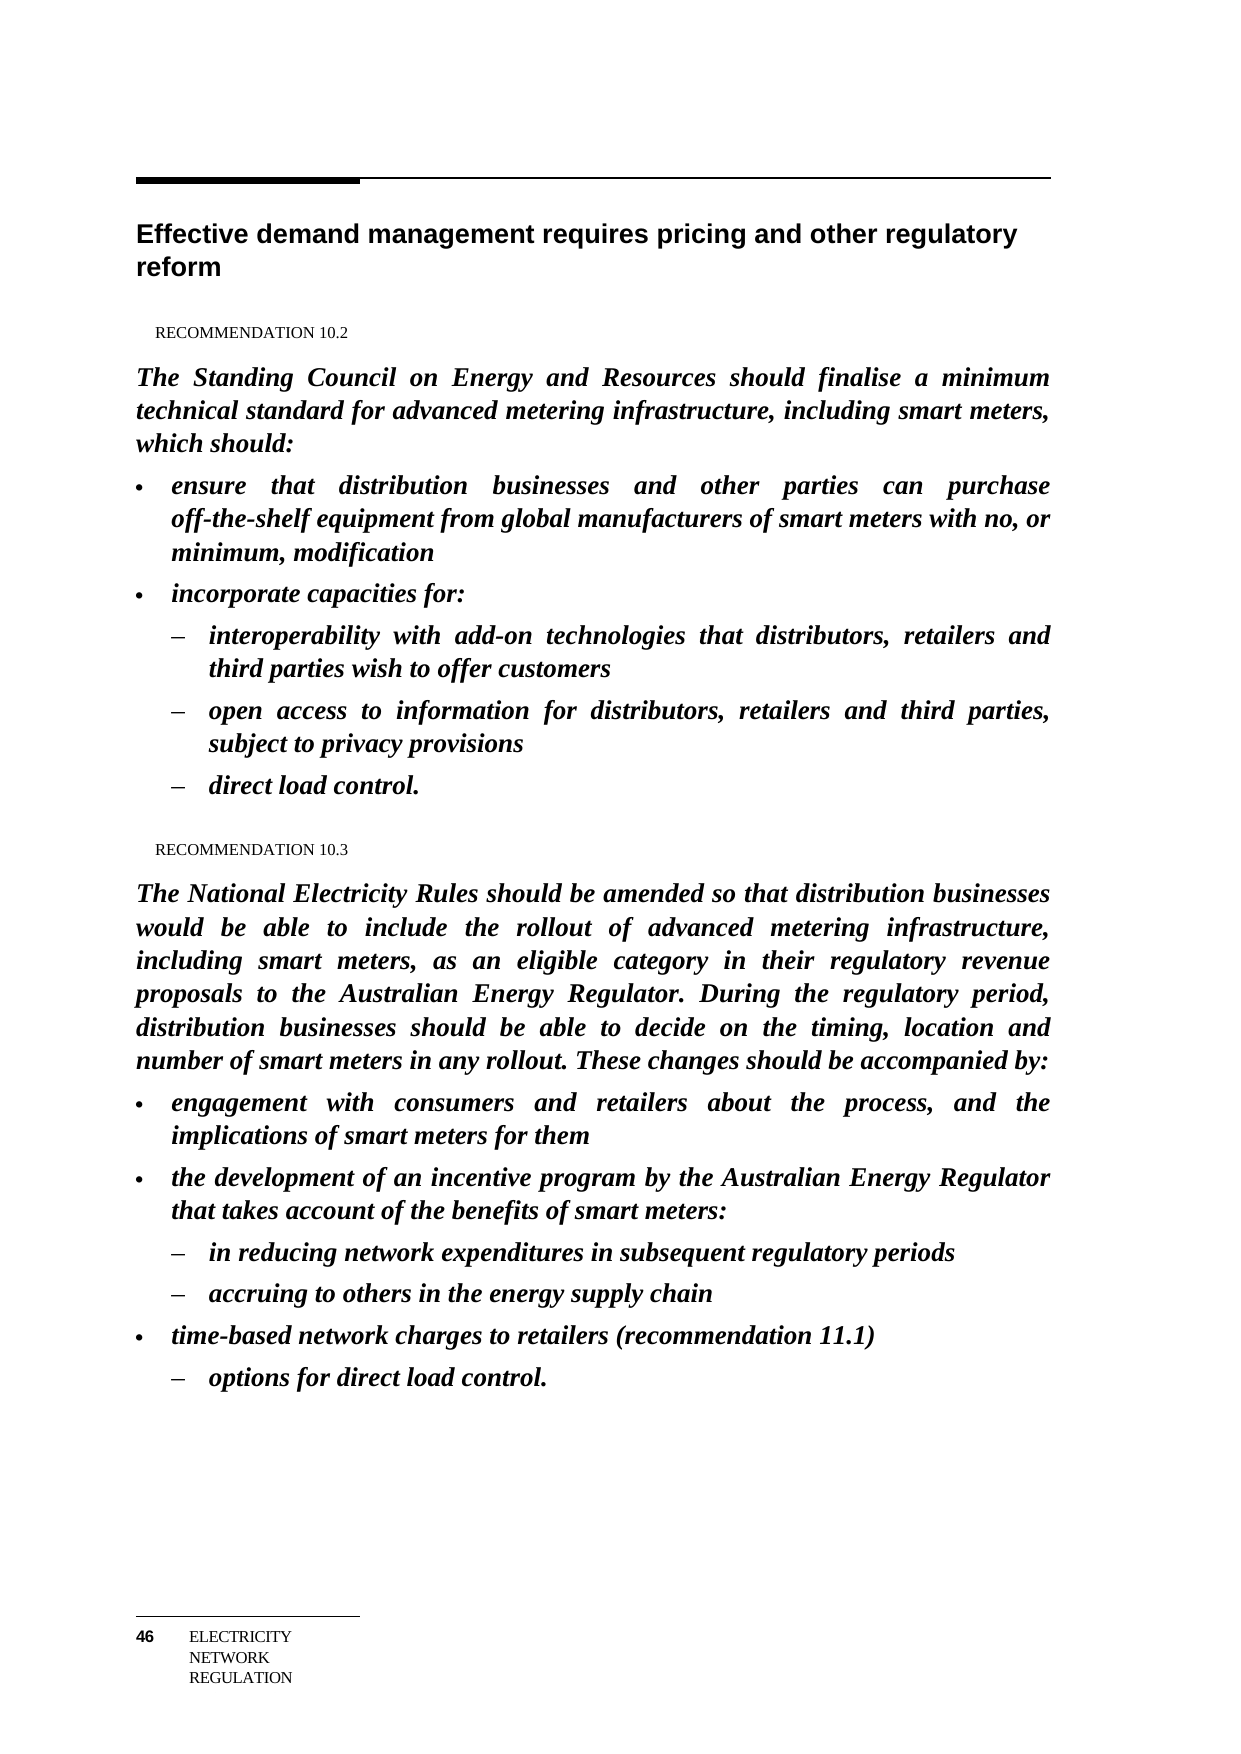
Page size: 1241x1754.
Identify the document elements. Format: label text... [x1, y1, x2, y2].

subtitle Effective demand management requires pricing and other regulatory reform [136, 217, 1051, 283]
text The Standing Council on Energy and Resources should finalise a minimum technical standard for advanced metering infrastructure, including smart meters, which should: [136, 302, 1051, 458]
text ensure that distribution businesses and other parties can purchase off-the-shelf equipment from global manufacturers of smart meters with no, or minimum, modification [136, 467, 1051, 567]
list accruing to others in the energy supply chain [171, 1275, 1051, 1308]
list interoperability with add-on technologies that distributors, retailers and third parties wish to offer customers [171, 617, 1051, 683]
text the development of an incentive program by the Australian Energy Regulator that takes account of the benefits of smart meters: [136, 1158, 1051, 1225]
text incorporate capacities for: [136, 575, 1051, 608]
list in reducing network expenditures in subsequent regulatory periods [171, 1233, 1051, 1267]
list direct load control. [171, 767, 1051, 800]
text The National Electricity Rules should be amended so that distribution businesses would be able to include the rollout of advanced metering infrastructure, including smart meters, as an eligible category in their regulatory revenue proposals to the Australian Energy Regulator. During the regulatory period, distribution businesses should be able to decide on the timing, location and number of smart meters in any rollout. These changes should be accompanied by: [136, 819, 1051, 1075]
list open access to information for distributors, retailers and third parties, subject to privacy provisions [171, 692, 1051, 758]
text engagement with consumers and retailers about the process, and the implications of smart meters for them [136, 1083, 1051, 1150]
text time-based network charges to retailers (recommendation 11.1) [136, 1317, 1051, 1350]
list options for direct load control. [171, 1358, 1051, 1392]
title Recommendation 10.2 [155, 308, 348, 342]
title Recommendation 10.3 [155, 825, 348, 858]
